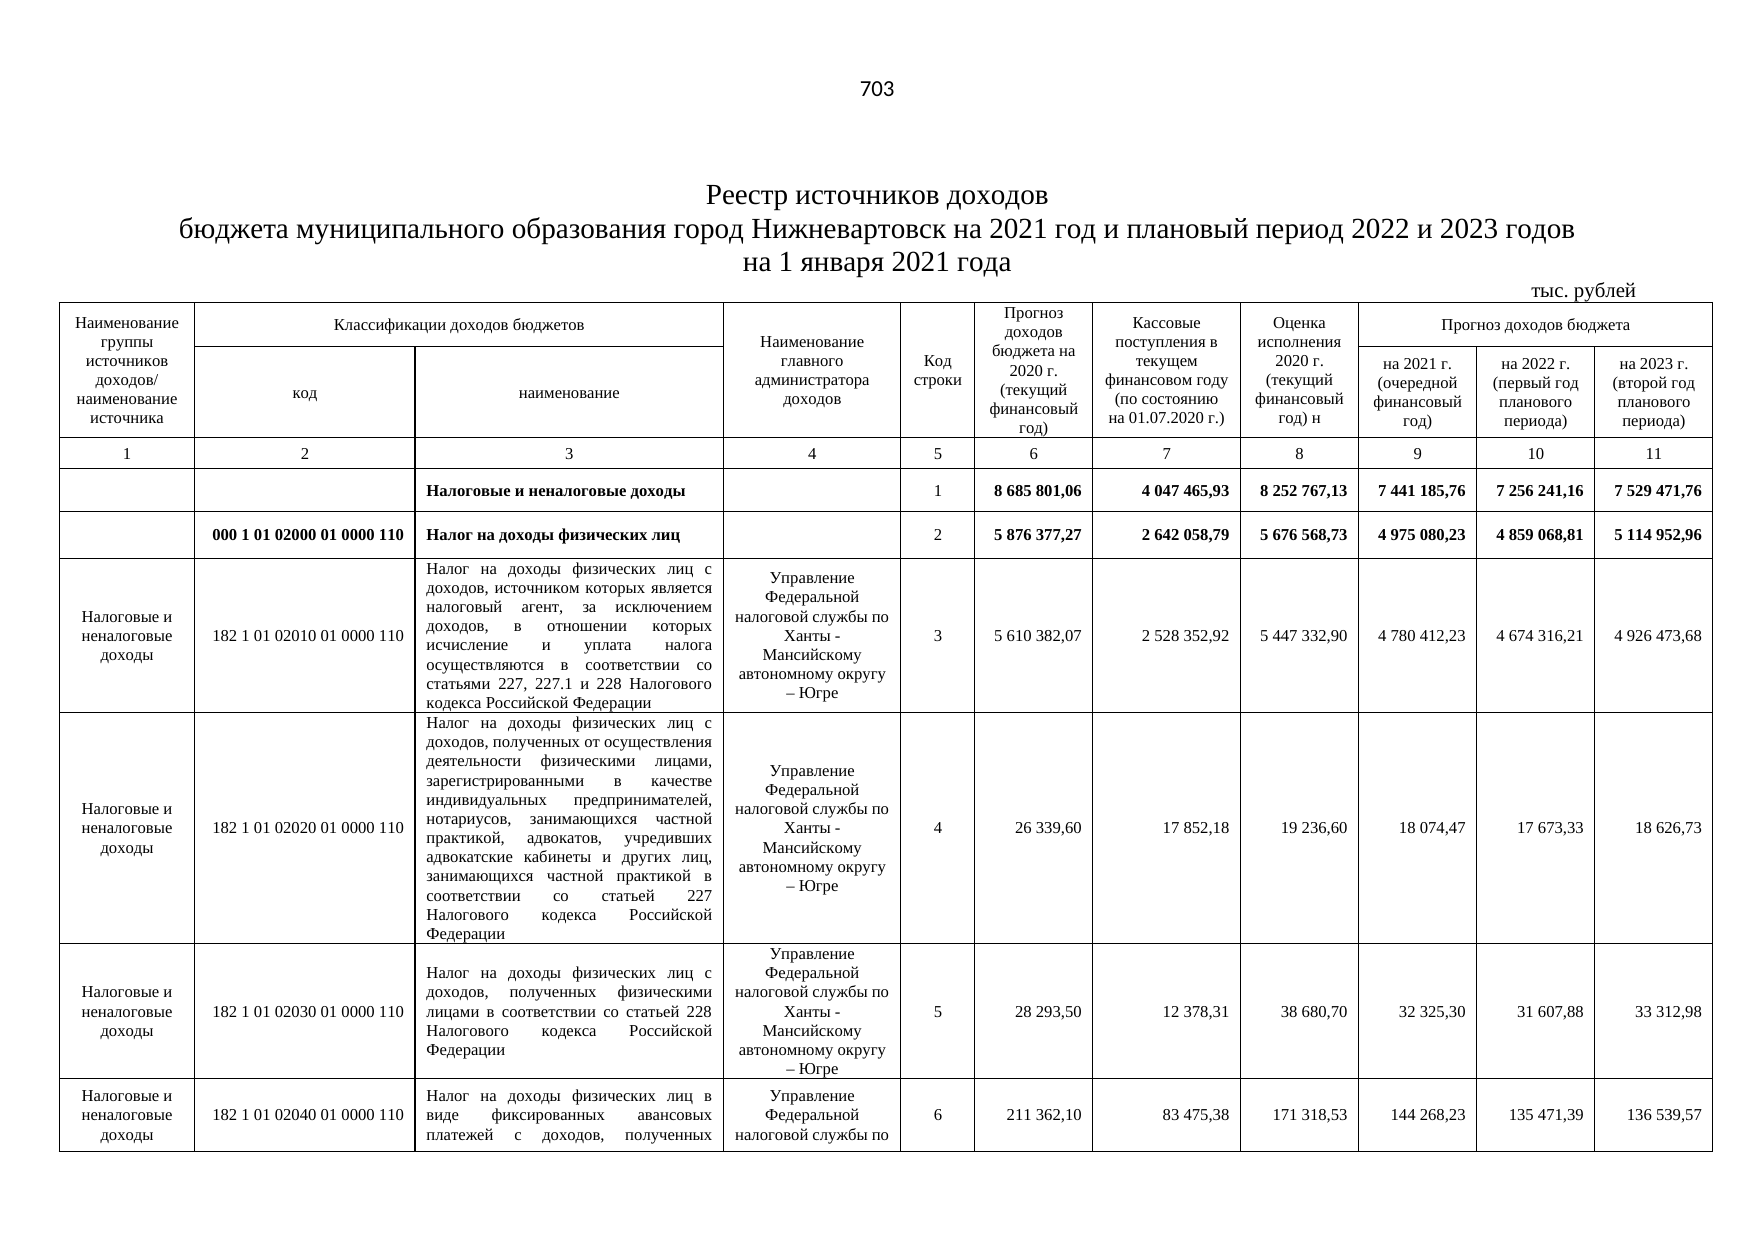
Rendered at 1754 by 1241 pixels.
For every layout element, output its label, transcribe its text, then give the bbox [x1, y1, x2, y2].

table_cell 32 325,30 [1359, 944, 1476, 1078]
table_cell 38 680,70 [1241, 944, 1358, 1078]
table_cell Управление Федеральной налоговой службы по Ханты - Мансийскому автономному округу – Югре [724, 944, 900, 1078]
table_header Прогноз доходов бюджета [1359, 303, 1712, 346]
table_cell Налоговые и неналоговые доходы [60, 713, 194, 943]
table_header Прогноз доходов бюджета на 2020 г. (текущий финансовый год) [975, 303, 1092, 437]
text тыс. рублей [266, 278, 1636, 302]
table_header Наименование группы источников доходов/ наименование источника [60, 303, 194, 437]
table_cell 8 [1241, 438, 1358, 468]
table_header Кассовые поступления в текущем финансовом году (по состоянию на 01.07.2020 г.) [1093, 303, 1240, 437]
table_cell Управление Федеральной налоговой службы по Ханты - Мансийскому автономному округу – Югре [724, 559, 900, 712]
table_cell 144 268,23 [1359, 1079, 1476, 1151]
table_cell 135 471,39 [1477, 1079, 1594, 1151]
table_cell 2 528 352,92 [1093, 559, 1240, 712]
table_cell 4 [724, 438, 900, 468]
table_cell 5 610 382,07 [975, 559, 1092, 712]
table_cell 11 [1595, 438, 1712, 468]
table_cell 26 339,60 [975, 713, 1092, 943]
table_cell 7 441 185,76 [1359, 469, 1476, 511]
table_cell на 2022 г. (первый год планового периода) [1477, 347, 1594, 437]
table_cell 182 1 01 02010 01 0000 110 [195, 559, 414, 712]
table_cell 2 [901, 512, 974, 557]
table_header Код строки [901, 303, 974, 437]
table_cell 5 447 332,90 [1241, 559, 1358, 712]
table_cell 182 1 01 02020 01 0000 110 [195, 713, 414, 943]
table_cell [724, 469, 900, 511]
text бюджета муниципального образования город Нижневартовск на 2021 год и плановый период 2022 и 2023 годов [118, 211, 1636, 244]
table_cell 33 312,98 [1595, 944, 1712, 1078]
table_cell 5 114 952,96 [1595, 512, 1712, 557]
table_cell на 2021 г. (очередной финансовый год) [1359, 347, 1476, 437]
table_cell 1 [901, 469, 974, 511]
table_cell 6 [901, 1079, 974, 1151]
table_cell 31 607,88 [1477, 944, 1594, 1078]
table_cell Налог на доходы физических лиц c доходов, полученных от осуществления деятельности физическими лицами, зарегистрированными в качестве индивидуальных предпринимателей, нотариусов, занимающихся частной практикой, адвокатов, учредивших адвокатские кабинеты и других лиц, занимающихся частной практикой в соответствии со статьей 227 Налогового кодекса Российской Федерации [416, 713, 723, 943]
table_cell Налоговые и неналоговые доходы [60, 944, 194, 1078]
table_cell 12 378,31 [1093, 944, 1240, 1078]
table_cell 5 676 568,73 [1241, 512, 1358, 557]
table_cell 000 1 01 02000 01 0000 110 [195, 512, 414, 557]
table_cell 5 [901, 438, 974, 468]
table_cell 4 926 473,68 [1595, 559, 1712, 712]
table_cell 4 975 080,23 [1359, 512, 1476, 557]
table_cell Управление Федеральной налоговой службы по Ханты - Мансийскому автономному округу – Югре [724, 713, 900, 943]
table_cell 4 047 465,93 [1093, 469, 1240, 511]
table_cell наименование [416, 347, 723, 437]
table_cell 17 852,18 [1093, 713, 1240, 943]
table_cell на 2023 г. (второй год планового периода) [1595, 347, 1712, 437]
table_cell 4 [901, 713, 974, 943]
table_cell 211 362,10 [975, 1079, 1092, 1151]
table_cell 10 [1477, 438, 1594, 468]
table_cell Налоговые и неналоговые доходы [60, 559, 194, 712]
table_cell 2 642 058,79 [1093, 512, 1240, 557]
table_cell код [195, 347, 414, 437]
table_header Оценка исполнения 2020 г. (текущий финансовый год) н [1241, 303, 1358, 437]
table_cell 182 1 01 02040 01 0000 110 [195, 1079, 414, 1151]
table_cell 28 293,50 [975, 944, 1092, 1078]
table_cell 18 074,47 [1359, 713, 1476, 943]
table_cell 4 780 412,23 [1359, 559, 1476, 712]
table_cell 18 626,73 [1595, 713, 1712, 943]
table_cell [60, 512, 194, 557]
table_cell 7 256 241,16 [1477, 469, 1594, 511]
table_cell 5 876 377,27 [975, 512, 1092, 557]
table_cell 9 [1359, 438, 1476, 468]
table_cell 8 252 767,13 [1241, 469, 1358, 511]
table_cell 4 674 316,21 [1477, 559, 1594, 712]
table_cell Налог на доходы физических лиц [416, 512, 723, 557]
table_cell Налог на доходы физических лиц с доходов, полученных физическими лицами в соответствии со статьей 228 Налогового кодекса Российской Федерации [416, 944, 723, 1078]
table_cell Налоговые и неналоговые доходы [416, 469, 723, 511]
table_cell 5 [901, 944, 974, 1078]
table_cell 7 529 471,76 [1595, 469, 1712, 511]
table_cell 3 [416, 438, 723, 468]
table_cell 136 539,57 [1595, 1079, 1712, 1151]
text на 1 января 2021 года [118, 244, 1636, 278]
table_cell 6 [975, 438, 1092, 468]
table_cell Налог на доходы физических лиц с доходов, источником которых является налоговый агент, за исключением доходов, в отношении которых исчисление и уплата налога осуществляются в соответствии со статьями 227, 227.1 и 228 Налогового кодекса Российской Федерации [416, 559, 723, 712]
table_header Наименование главного администратора доходов [724, 303, 900, 437]
table_cell 7 [1093, 438, 1240, 468]
table_header Классификации доходов бюджетов [195, 303, 723, 346]
table_cell [195, 469, 414, 511]
table_cell 8 685 801,06 [975, 469, 1092, 511]
table_cell Управление Федеральной налоговой службы по Ханты - Мансийскому автономному округу – Югре [724, 1079, 900, 1151]
table_cell [60, 469, 194, 511]
table_cell 19 236,60 [1241, 713, 1358, 943]
table_cell 17 673,33 [1477, 713, 1594, 943]
text Реестр источников доходов [118, 177, 1636, 211]
table_cell Налоговые и неналоговые доходы [60, 1079, 194, 1151]
table_cell 2 [195, 438, 414, 468]
table_cell [724, 512, 900, 557]
table_cell 1 [60, 438, 194, 468]
table_cell 182 1 01 02030 01 0000 110 [195, 944, 414, 1078]
table_cell 4 859 068,81 [1477, 512, 1594, 557]
table_cell 83 475,38 [1093, 1079, 1240, 1151]
table_cell 171 318,53 [1241, 1079, 1358, 1151]
table_cell 3 [901, 559, 974, 712]
